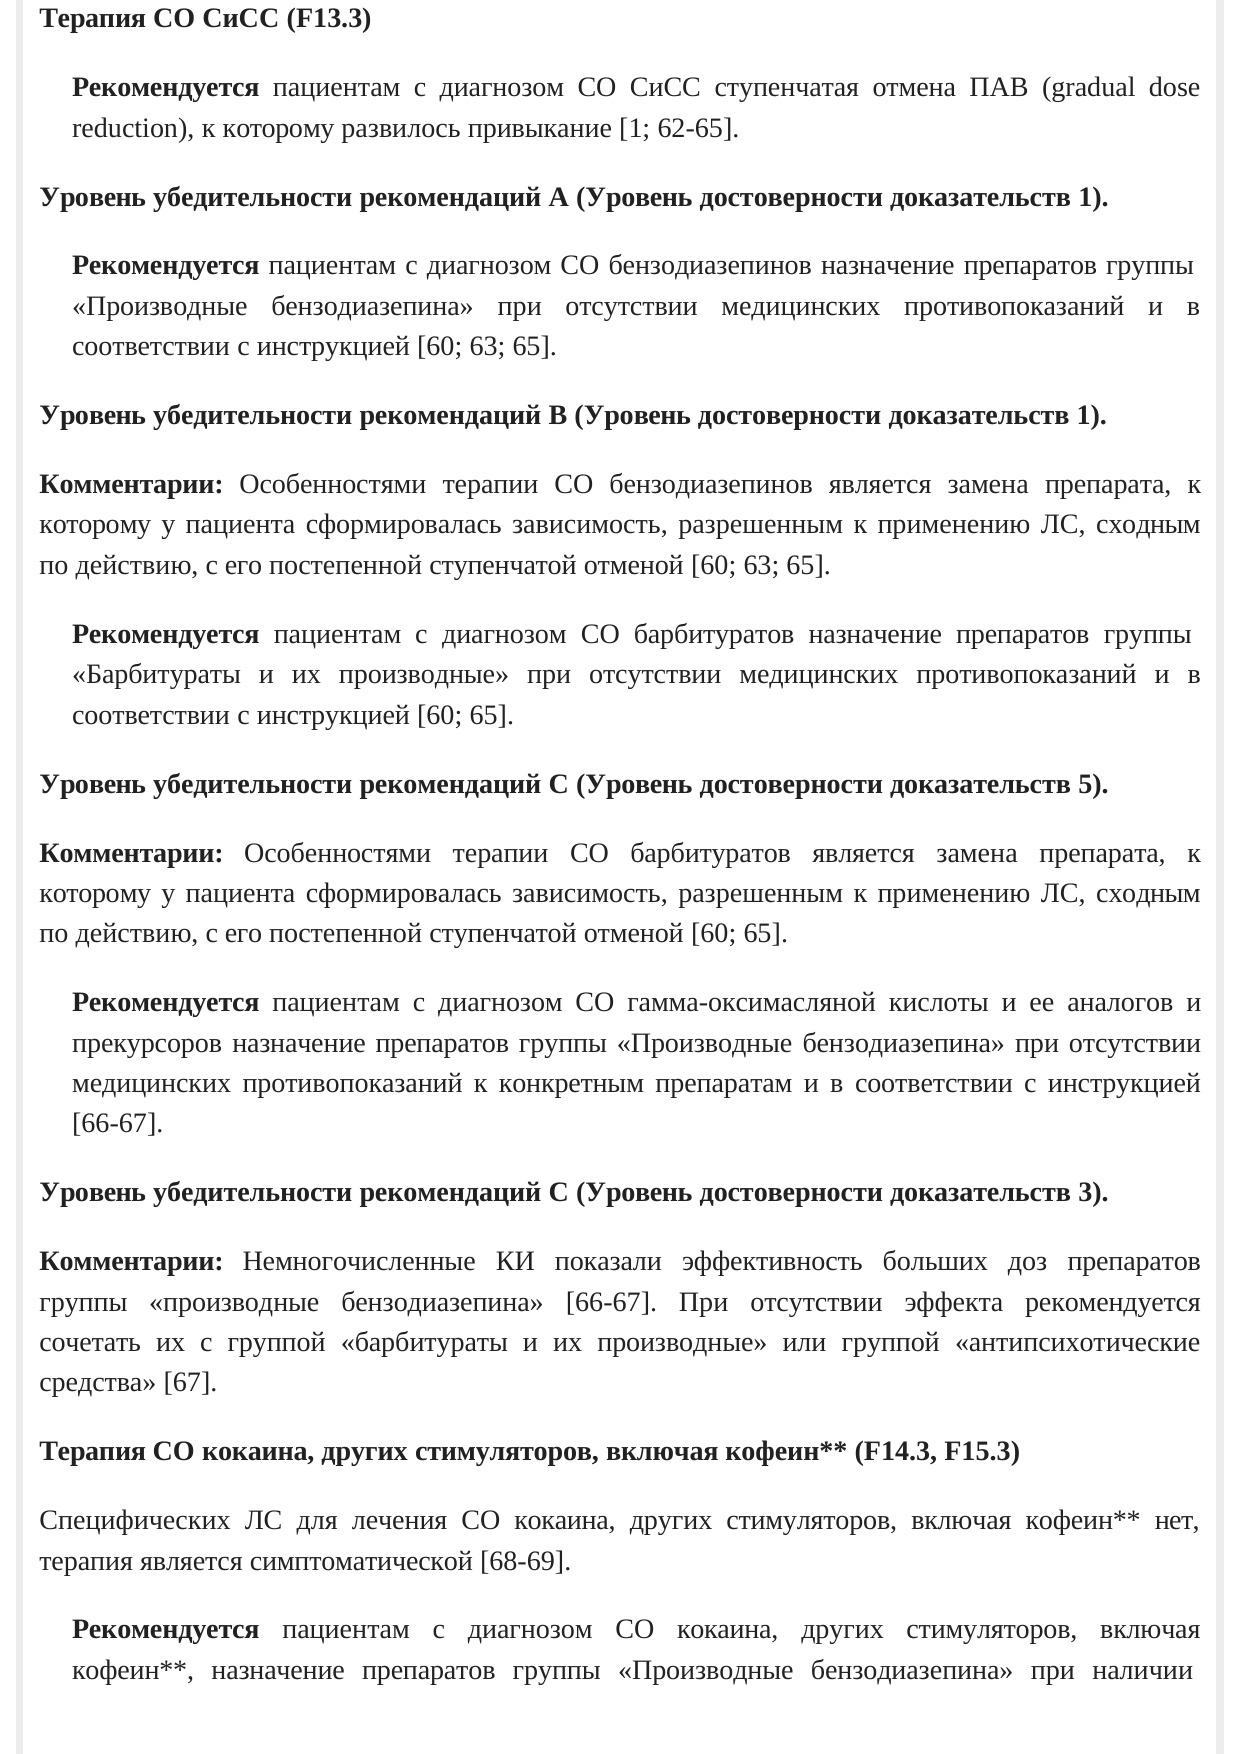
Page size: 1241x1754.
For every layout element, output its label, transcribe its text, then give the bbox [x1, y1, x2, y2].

text Рекомендуется пациентам с диагнозом СО кокаина, других стимуляторов, включая кофеин**, назначение препаратов группы «Производные бензодиазепина» при наличии [72, 1612, 1201, 1685]
text Комментарии: Немногочисленные КИ показали эффективность больших доз препаратов группы «производные бензодиазепина» [66-67]. При отсутствии эффекта рекомендуется сочетать их с группой «барбитураты и их производные» или группой «антипсихотические средства» [67]. [39, 1244, 1201, 1398]
subtitle Терапия СО кокаина, других стимуляторов, включая кофеин** (F14.3, F15.3) [39, 1434, 1236, 1467]
text Комментарии: Особенностями терапии СО бензодиазепинов является замена препарата, к которому у пациента сформировалась зависимость, разрешенным к применению ЛС, сходным по действию, с его постепенной ступенчатой отменой [60; 63; 65]. [39, 467, 1201, 580]
subtitle Уровень убедительности рекомендаций C (Уровень достоверности доказательств 5). [39, 767, 1236, 799]
text Специфических ЛС для лечения СО кокаина, других стимуляторов, включая кофеин** нет, терапия является симптоматической [68-69]. [39, 1503, 1201, 1576]
subtitle Уровень убедительности рекомендаций A (Уровень достоверности доказательств 1). [39, 179, 1236, 212]
subtitle Уровень убедительности рекомендаций С (Уровень достоверности доказательств 3). [39, 1175, 1236, 1208]
text Рекомендуется пациентам с диагнозом СО СиСС ступенчатая отмена ПАВ (gradual dose reduction), к которому развилось привыкание [1; 62-65]. [72, 70, 1200, 143]
text «Производные бензодиазепина» при отсутствии медицинских противопоказаний и в соответствии с инструкцией [60; 63; 65]. [72, 289, 1200, 362]
text Рекомендуется пациентам с диагнозом СО барбитуратов назначение препаратов группы [72, 617, 1236, 649]
text «Барбитураты и их производные» при отсутствии медицинских противопоказаний и в соответствии с инструкцией [60; 65]. [72, 657, 1201, 730]
text Комментарии: Особенностями терапии СО барбитуратов является замена препарата, к которому у пациента сформировалась зависимость, разрешенным к применению ЛС, сходным по действию, с его постепенной ступенчатой отменой [60; 65]. [39, 836, 1201, 949]
text Рекомендуется пациентам с диагнозом СО гамма-оксимасляной кислоты и ее аналогов и прекурсоров назначение препаратов группы «Производные бензодиазепина» при отсутствии медицинских противопоказаний к конкретным препаратам и в соответствии с инструкцией [66-67]. [72, 985, 1201, 1139]
subtitle Уровень убедительности рекомендаций B (Уровень достоверности доказательств 1). [39, 398, 1236, 431]
text Рекомендуется пациентам с диагнозом СО бензодиазепинов назначение препаратов группы [72, 248, 1236, 281]
text Терапия СО СиСС (F13.3) [39, 1, 1236, 34]
